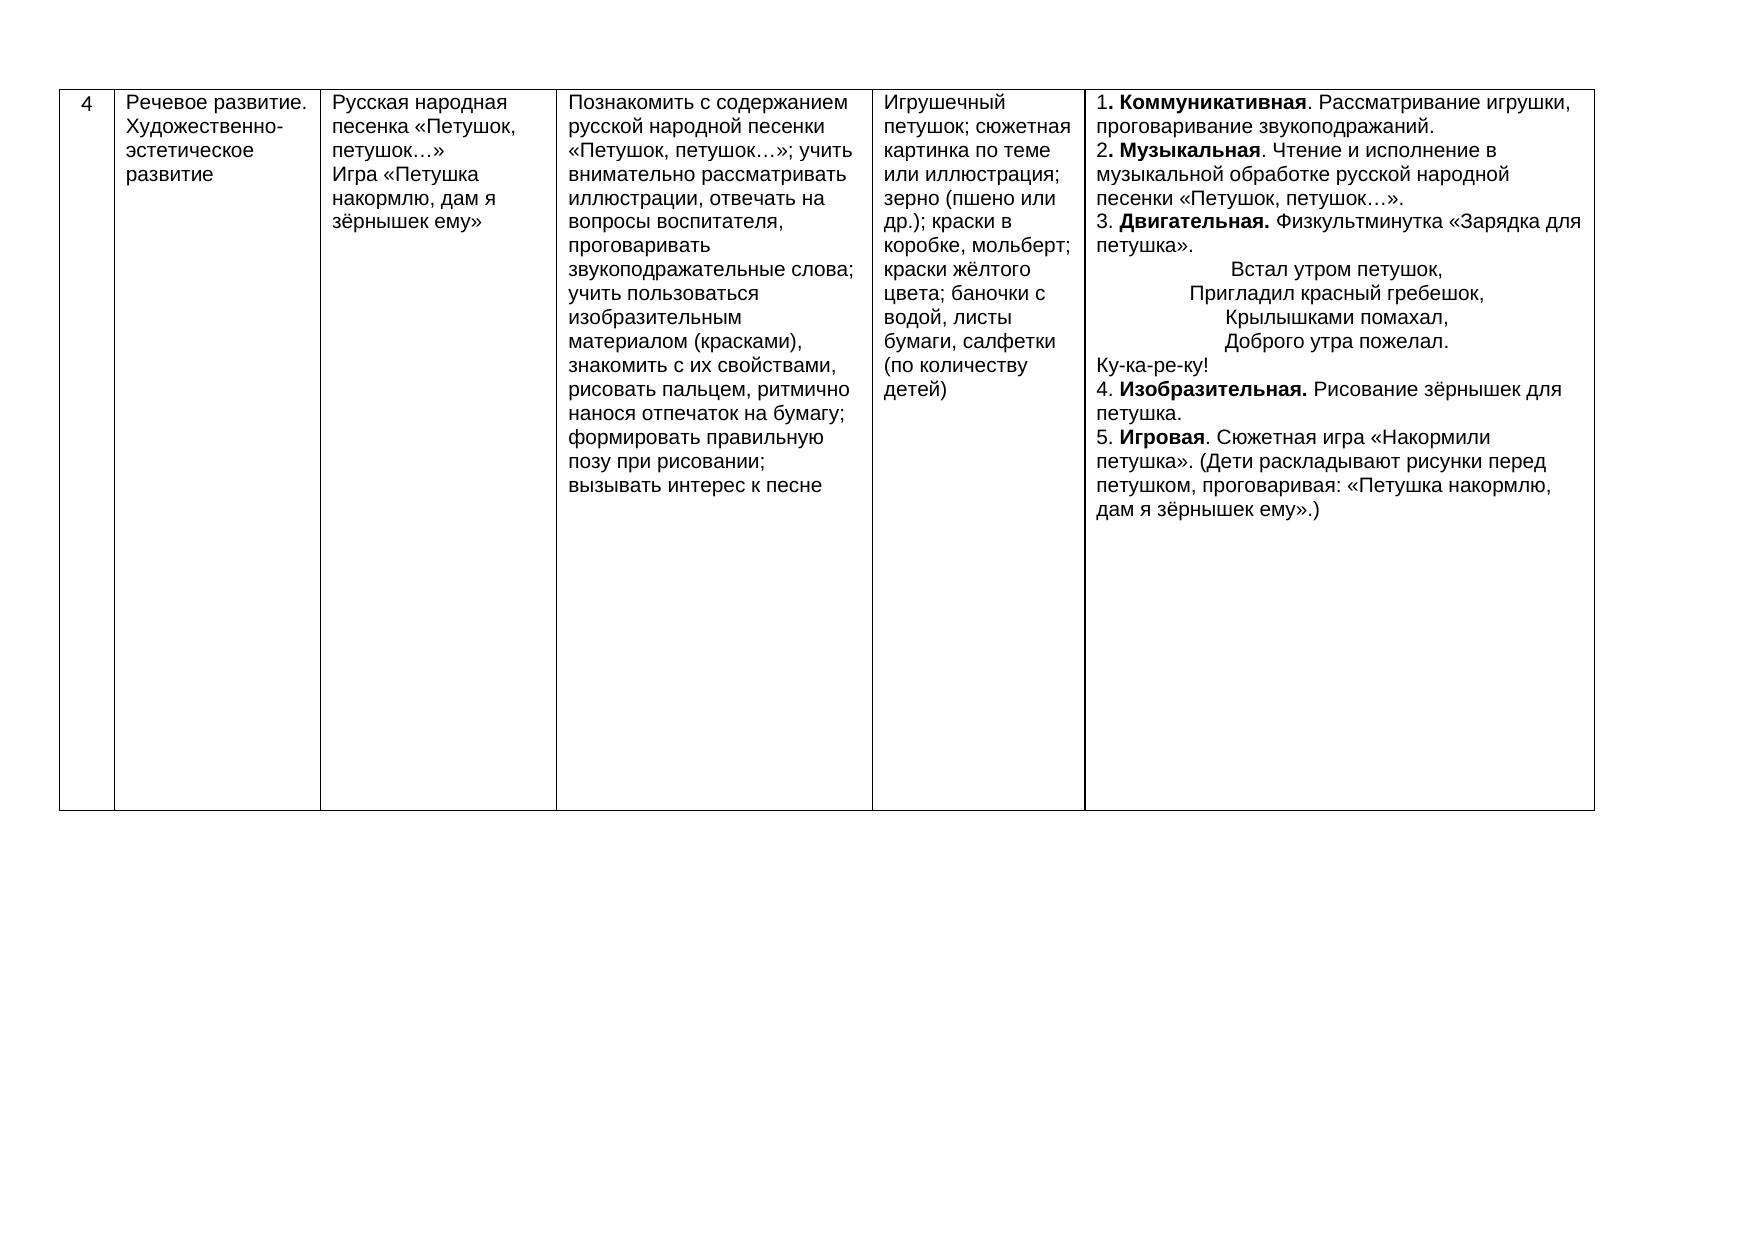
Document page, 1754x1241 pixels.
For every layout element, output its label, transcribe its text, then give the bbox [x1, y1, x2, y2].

table_cell Познакомить с содержанием русской народной песенки «Петушок, петушок…»; учить внимательно рассматривать иллюстрации, отвечать на вопросы воспитателя, проговаривать звукоподражательные слова; учить пользоваться изобразительным материалом (красками), знакомить с их свойствами, рисовать пальцем, ритмично нанося отпечаток на бумагу; формировать правильную позу при рисовании; вызывать интерес к песне [557, 90, 872, 810]
table_cell 4 [60, 90, 114, 810]
table_cell 1. Коммуникативная. Рассматривание игрушки, проговаривание звукоподражаний. 2. Музыкальная. Чтение и исполнение в музыкальной обработке русской народной песенки «Петушок, петушок…». 3. Двигательная. Физкультминутка «Зарядка для петушка». Встал утром петушок, Пригладил красный гребешок, Крылышками помахал, Доброго утра пожелал. Ку-ка-ре-ку! 4. Изобразительная. Рисование зёрнышек для петушка. 5. Игровая. Сюжетная игра «Накормили петушка». (Дети раскладывают рисунки перед петушком, проговаривая: «Петушка накормлю, дам я зёрнышек ему».) [1086, 90, 1594, 810]
table_cell Речевое развитие. Художественно- эстетическое развитие [115, 90, 320, 810]
table_cell Игрушечный петушок; сюжетная картинка по теме или иллюстрация; зерно (пшено или др.); краски в коробке, мольберт; краски жёлтого цвета; баночки с водой, листы бумаги, салфетки (по количеству детей) [873, 90, 1084, 810]
table_cell Русская народная песенка «Петушок, петушок…» Игра «Петушка накормлю, дам я зёрнышек ему» [321, 90, 556, 810]
